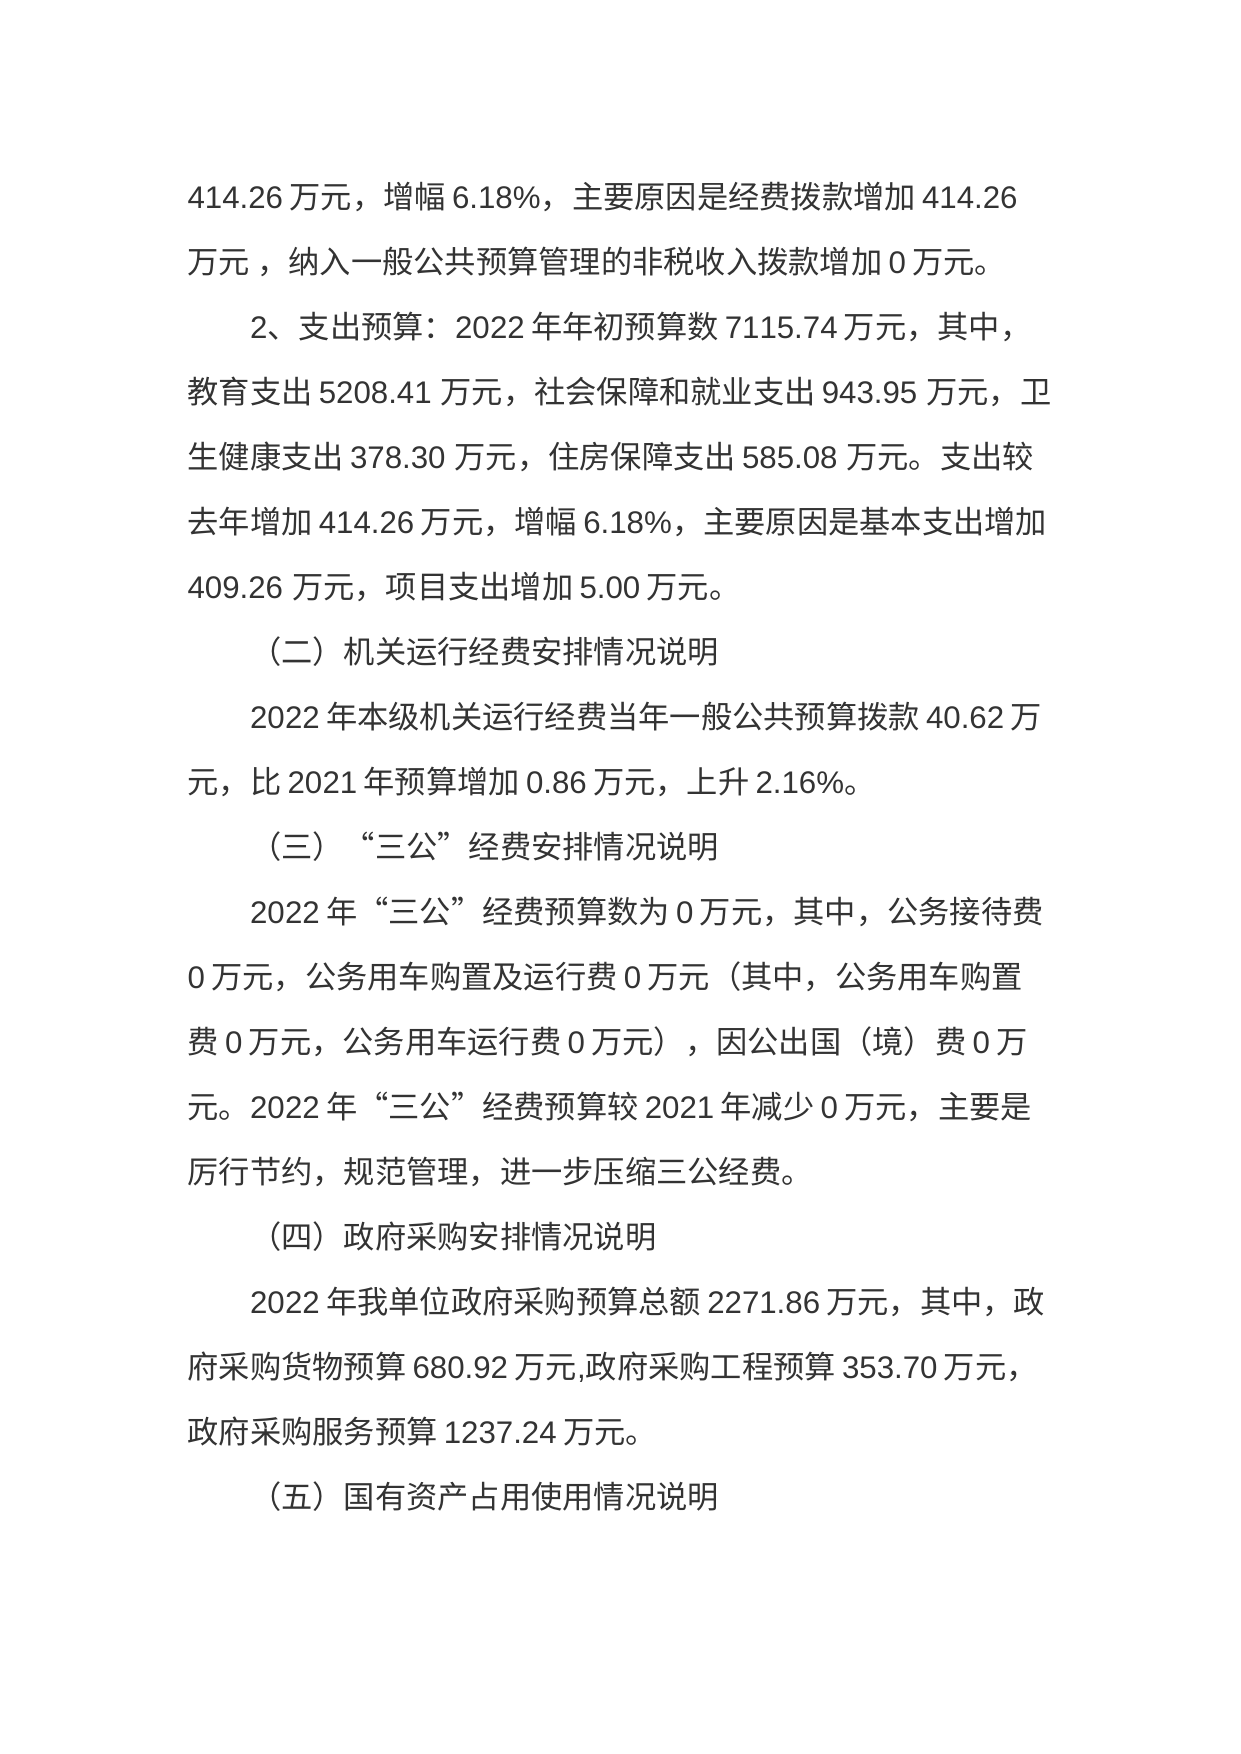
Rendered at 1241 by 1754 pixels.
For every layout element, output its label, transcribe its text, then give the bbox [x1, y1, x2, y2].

text 2022年“三公”经费预算数为0万元，其中，公务接待费0万元，公务用车购置及运行费0万元（其中，公务用车购置费0万元，公务用车运行费0万元），因公出国（境）费0万元。2022年“三公”经费预算较2021年减少0万元，主要是厉行节约，规范管理，进一步压缩三公经费。 [187, 877, 1053, 1202]
text （五）国有资产占用使用情况说明 [187, 1462, 1053, 1527]
text 2022年我单位政府采购预算总额2271.86万元，其中，政府采购货物预算680.92万元,政府采购工程预算353.70万元，政府采购服务预算1237.24万元。 [187, 1267, 1053, 1462]
text 2、支出预算：2022年年初预算数7115.74万元，其中，教育支出5208.41 万元，社会保障和就业支出943.95 万元，卫生健康支出378.30 万元，住房保障支出585.08 万元。支出较去年增加414.26万元，增幅6.18%，主要原因是基本支出增加409.26 万元，项目支出增加5.00万元。 [187, 292, 1053, 617]
text （二）机关运行经费安排情况说明 [187, 617, 1053, 682]
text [187, 162, 1053, 292]
text 2022年本级机关运行经费当年一般公共预算拨款40.62万元，比2021年预算增加0.86万元，上升2.16%。 [187, 682, 1053, 812]
text （三）“三公”经费安排情况说明 [187, 812, 1053, 877]
text （四）政府采购安排情况说明 [187, 1202, 1053, 1267]
